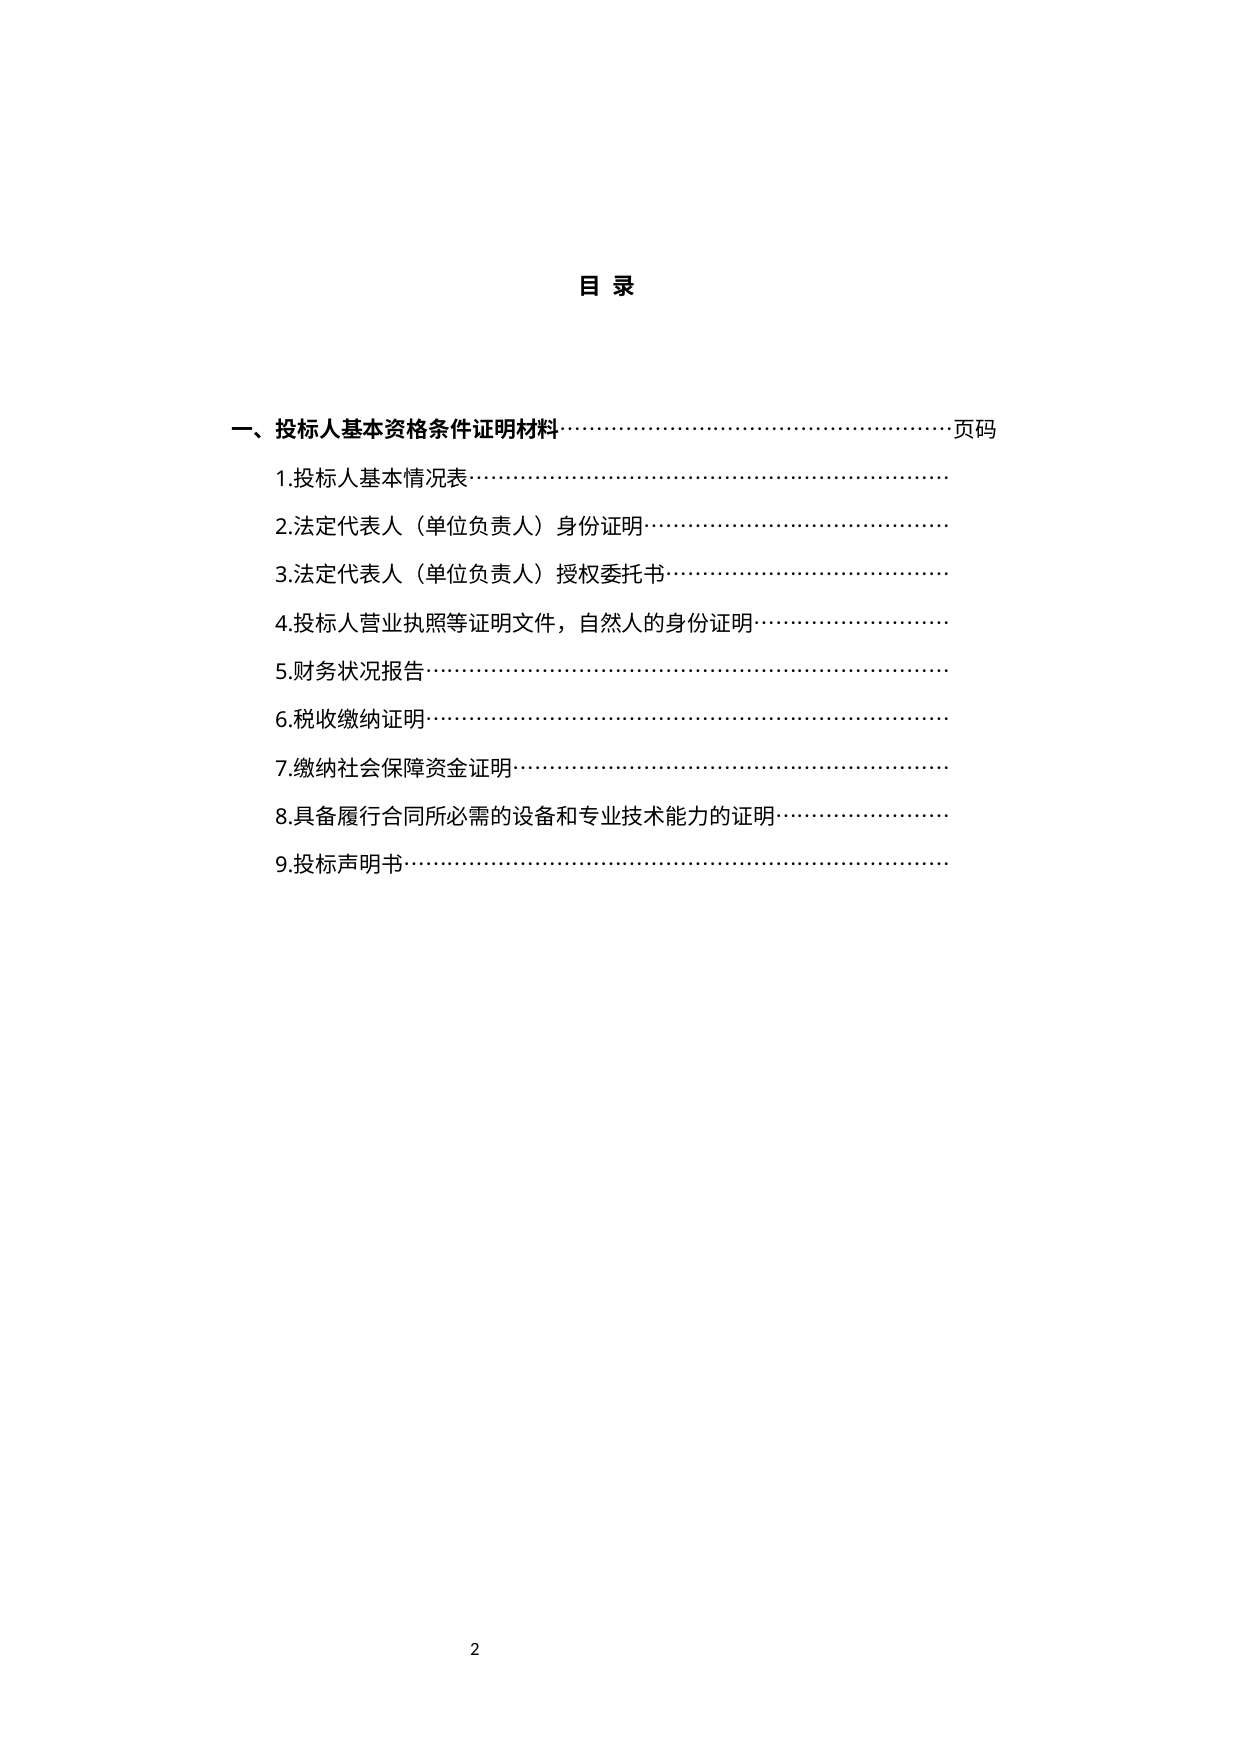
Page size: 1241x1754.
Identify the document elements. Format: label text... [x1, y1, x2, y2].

text 2.法定代表人（单位负责人）身份证明…………………………………… [187, 509, 1053, 541]
text 1.投标人基本情况表………………………………………………………… [187, 460, 1053, 493]
text 5.财务状况报告……………………………………………………………… [187, 654, 1053, 686]
text 4.投标人营业执照等证明文件，自然人的身份证明……………………… [187, 605, 1053, 638]
text 7.缴纳社会保障资金证明…………………………………………………… [187, 750, 1053, 783]
text 3.法定代表人（单位负责人）授权委托书………………………………… [187, 557, 1053, 589]
text 6.税收缴纳证明……………………………………………………………… [187, 702, 1053, 734]
text 9.投标声明书………………………………………………………………… [187, 847, 1053, 879]
text 8.具备履行合同所必需的设备和专业技术能力的证明…………………… [187, 799, 1053, 831]
text 一、投标人基本资格条件证明材料………………………………………………页码 [187, 412, 1053, 444]
text 目 录 [187, 252, 1053, 317]
